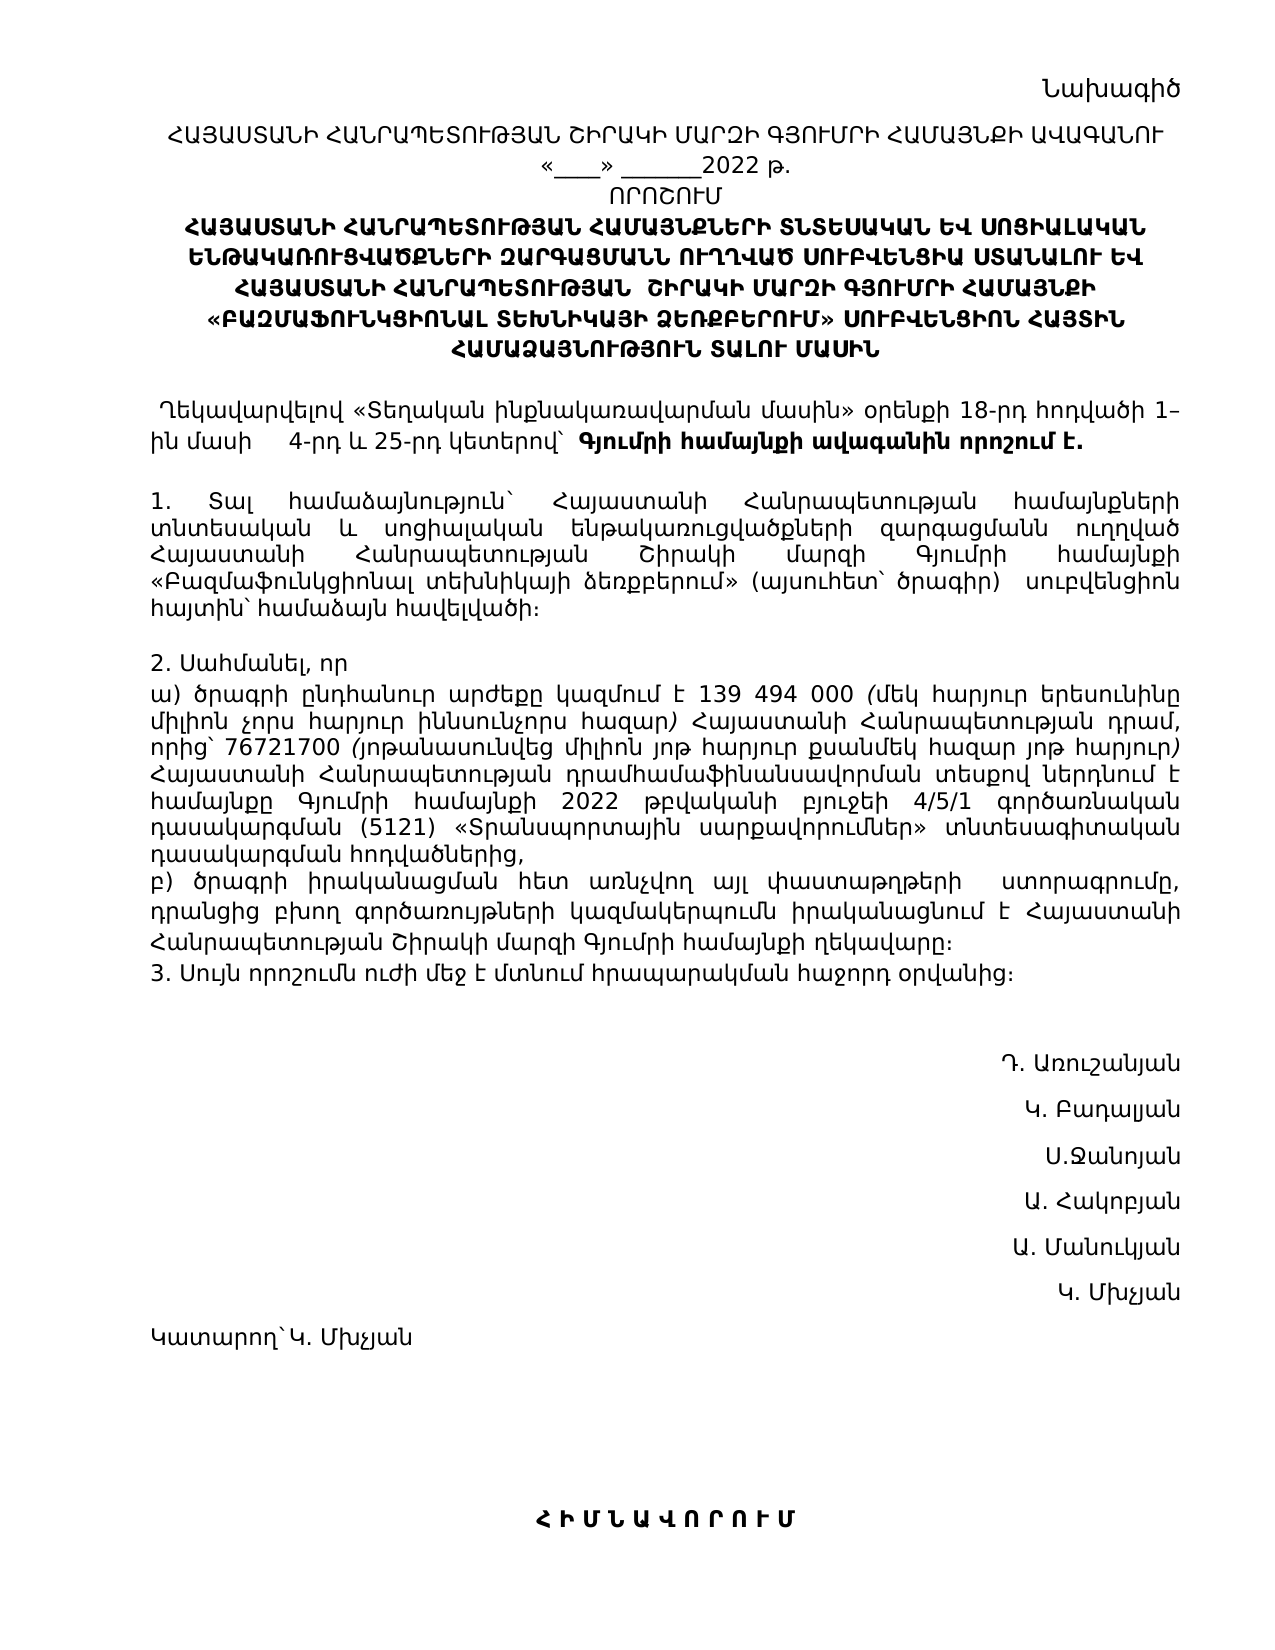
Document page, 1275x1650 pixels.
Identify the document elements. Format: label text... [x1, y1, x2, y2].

text ՀԱՅԱՍՏԱՆԻ ՀԱՆՐԱՊԵՏՈՒԹՅԱՆ ՇԻՐԱԿԻ ՄԱՐԶԻ ԳՅՈՒՄՐԻ ՀԱՄԱՅՆՔԻ ԱՎԱԳԱՆՈՒ [150, 122, 1181, 149]
text Կատարող`Կ. Մխչյան [150, 1324, 1181, 1351]
text Ղեկավարվելով «Տեղական ինքնակառավարման մասին» օրենքի 18-րդ հոդվածի 1–ին մասի 4-րդ և 25-րդ կետերով՝ Գյումրի համայնքի ավագանին որոշում է. [150, 398, 1181, 455]
text Ս․Ջանոյան [150, 1141, 1181, 1169]
text ՀԱՅԱՍՏԱՆԻ ՀԱՆՐԱՊԵՏՈՒԹՅԱՆ ՀԱՄԱՅՆՔՆԵՐԻ ՏՆՏԵՍԱԿԱՆ ԵՎ ՍՈՑԻԱԼԱԿԱՆ ԵՆԹԱԿԱՌՈՒՑՎԱԾՔՆԵՐԻ ԶԱՐԳԱՑՄԱՆՆ ՈՒՂՂՎԱԾ ՍՈՒԲՎԵՆՑԻԱ ՍՏԱՆԱԼՈՒ ԵՎ ՀԱՅԱՍՏԱՆԻ ՀԱՆՐԱՊԵՏՈՒԹՅԱՆ ՇԻՐԱԿԻ ՄԱՐԶԻ ԳՅՈՒՄՐԻ ՀԱՄԱՅՆՔԻ «ԲԱԶՄԱՖՈՒՆԿՑԻՈՆԱԼ ՏԵԽՆԻԿԱՅԻ ՁԵՌՔԲԵՐՈՒՄ» ՍՈՒԲՎԵՆՑԻՈՆ ՀԱՅՏԻՆ ՀԱՄԱՁԱՅՆՈՒԹՅՈՒՆ ՏԱԼՈՒ ՄԱՍԻՆ [150, 214, 1181, 363]
text բ) ծրագրի իրականացման հետ առնչվող այլ փաստաթղթերի ստորագրումը, դրանցից բխող գործառույթների կազմակերպումն իրականացնում է Հայաստանի Հանրապետության Շիրակի մարզի Գյումրի համայնքի ղեկավարը։ [150, 868, 1181, 956]
text 2. Սահմանել, որ [150, 651, 1181, 677]
text Հ Ի Մ Ն Ա Վ Ո Ր Ո Ւ Մ [150, 1506, 1181, 1533]
text Կ. Մխչյան [150, 1279, 1181, 1306]
text 1. Տալ համաձայնություն` Հայաստանի Հանրապետության համայնքների տնտեսական և սոցիալական ենթակառուցվածքների զարգացմանն ուղղված Հայաստանի Հանրապետության Շիրակի մարզի Գյումրի համայնքի «Բազմաֆունկցիոնալ տեխնիկայի ձեռքբերում» (այսուհետ՝ ծրագիր) սուբվենցիոն հայտին՝ համաձայն հավելվածի։ [150, 488, 1181, 621]
text Կ. Բադալյան [150, 1096, 1181, 1123]
text Նախագիծ [150, 74, 1181, 103]
text Դ. Առուշանյան [150, 1051, 1181, 1077]
text ՈՐՈՇՈՒՄ [150, 183, 1181, 210]
text ա) ծրագրի ընդհանուր արժեքը կազմում է 139 494 000 (մեկ հարյուր երեսունինը միլիոն չորս հարյուր իննսունչորս հազար) Հայաստանի Հանրապետության դրամ, որից՝ 76721700 (յոթանասունվեց միլիոն յոթ հարյուր քսանմեկ հազար յոթ հարյուր) Հայաստանի Հանրապետության դրամհամաֆինանսավորման տեսքով ներդնում է համայնքը Գյումրի համայնքի 2022 թբվականի բյուջեի 4/5/1 գործառնական դասակարգման (5121) «Տրանսպորտային սարքավորումներ» տնտեսագիտական դասակարգման հոդվածներից, [150, 681, 1181, 868]
text 3. Սույն որոշումն ուժի մեջ է մտնում հրապարակման հաջորդ օրվանից։ [150, 960, 1181, 986]
text «____» _______2022 թ. [150, 153, 1181, 179]
text Ա. Մանուկյան [150, 1234, 1181, 1260]
text Ա. Հակոբյան [150, 1188, 1181, 1215]
